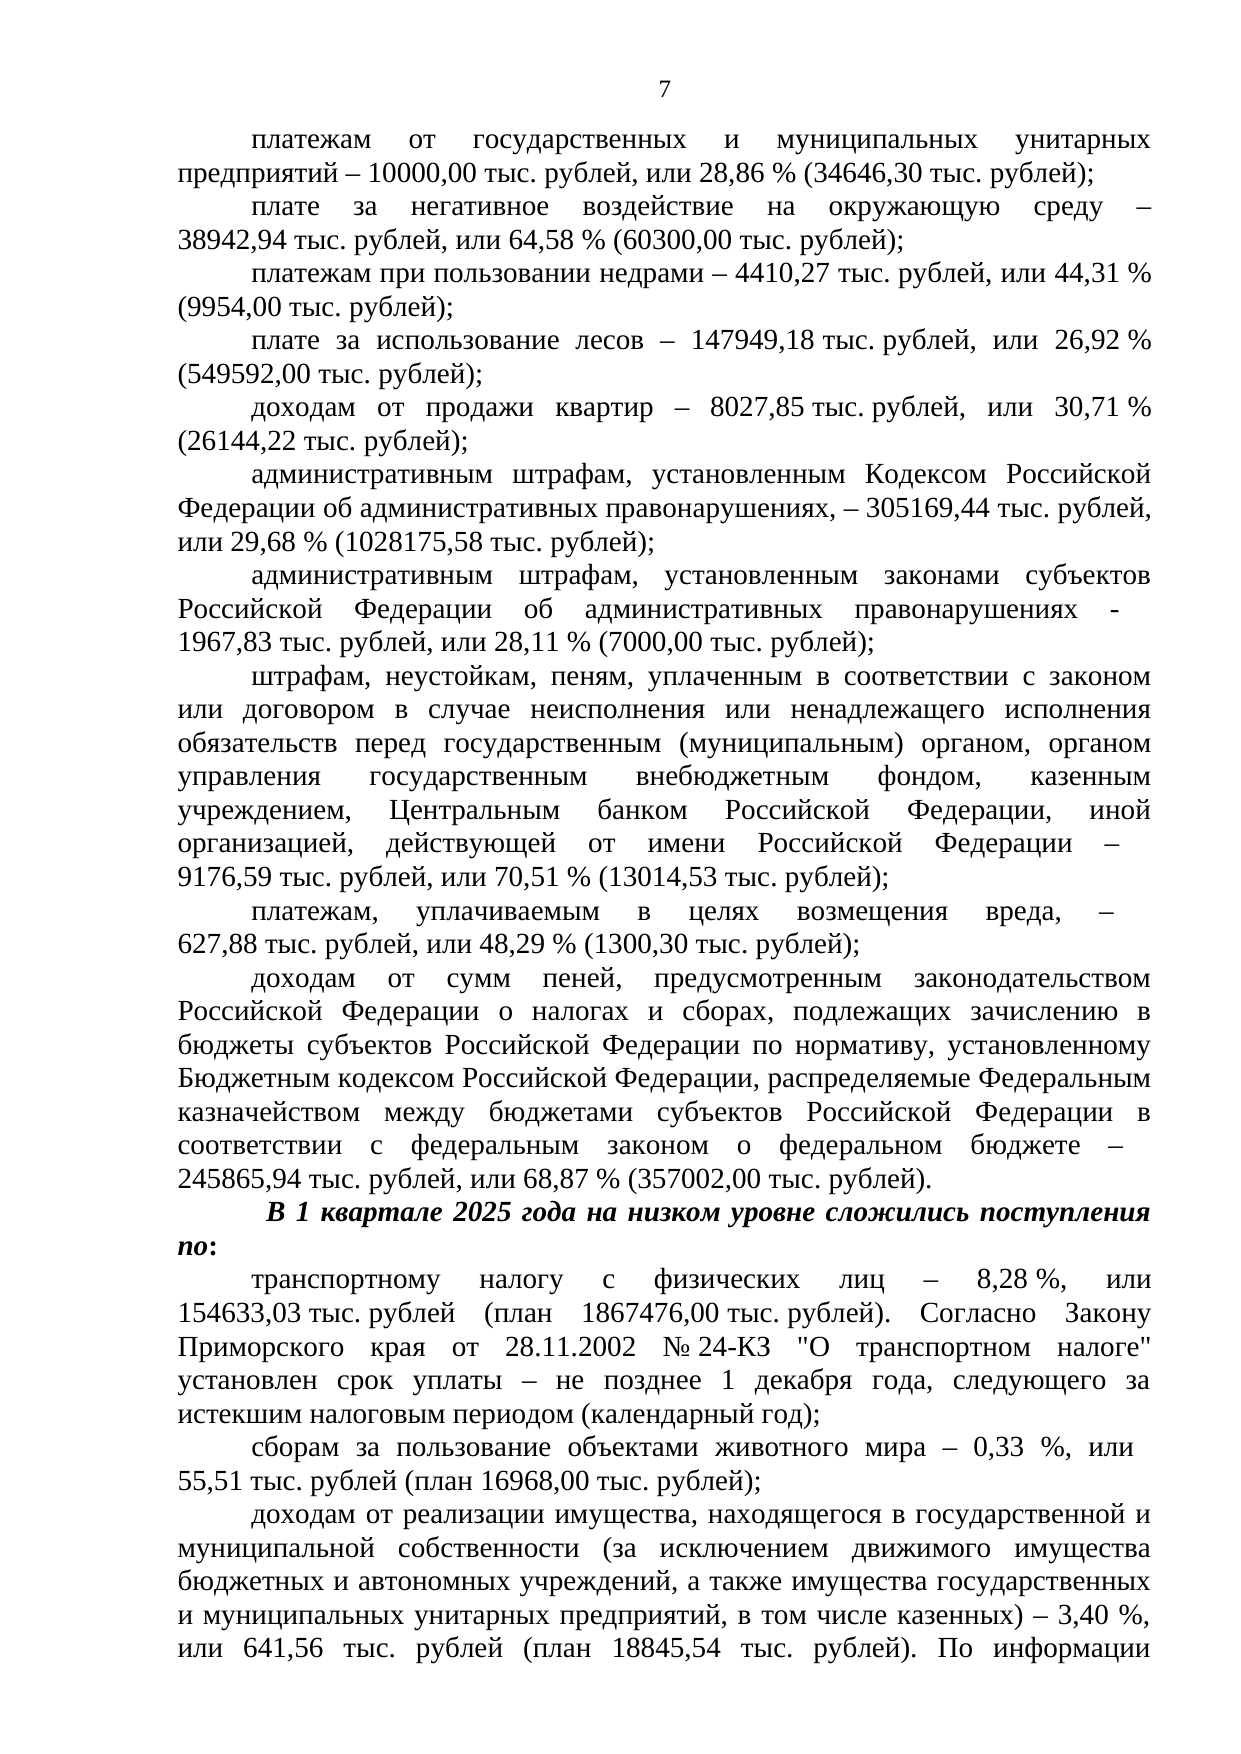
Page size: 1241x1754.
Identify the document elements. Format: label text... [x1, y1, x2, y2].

text административным штрафам, установленным законами субъектов Российской Федерации об административных правонарушениях - 1967,83 тыс. рублей, или 28,11 % (7000,00 тыс. рублей); [177, 557, 1152, 658]
text платежам, уплачиваемым в целях возмещения вреда, – 627,88 тыс. рублей, или 48,29 % (1300,30 тыс. рублей); [177, 893, 1152, 960]
text штрафам, неустойкам, пеням, уплаченным в соответствии с законом или договором в случае неисполнения или ненадлежащего исполнения обязательств перед государственным (муниципальным) органом, органом управления государственным внебюджетным фондом, казенным учреждением, Центральным банком Российской Федерации, иной организацией, действующей от имени Российской Федерации – 9176,59 тыс. рублей, или 70,51 % (13014,53 тыс. рублей); [177, 658, 1152, 893]
text доходам от продажи квартир – 8027,85 тыс. рублей, или 30,71 % (26144,22 тыс. рублей); [177, 389, 1152, 457]
text транспортному налогу с физических лиц – 8,28 %, или 154633,03 тыс. рублей (план 1867476,00 тыс. рублей). Согласно Закону Приморского края от 28.11.2002 № 24-КЗ "О транспортном налоге" установлен срок уплаты – не позднее 1 декабря года, следующего за истекшим налоговым периодом (календарный год); [177, 1262, 1152, 1429]
text доходам от сумм пеней, предусмотренным законодательством Российской Федерации о налогах и сборах, подлежащих зачислению в бюджеты субъектов Российской Федерации по нормативу, установленному Бюджетным кодексом Российской Федерации, распределяемые Федеральным казначейством между бюджетами субъектов Российской Федерации в соответствии с федеральным законом о федеральном бюджете – 245865,94 тыс. рублей, или 68,87 % (357002,00 тыс. рублей). [177, 960, 1152, 1194]
text сборам за пользование объектами животного мира – 0,33 %, или 55,51 тыс. рублей (план 16968,00 тыс. рублей); [177, 1429, 1152, 1496]
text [177, 1496, 1152, 1664]
text плате за негативное воздействие на окружающую среду – 38942,94 тыс. рублей, или 64,58 % (60300,00 тыс. рублей); [177, 188, 1152, 255]
text В 1 квартале 2025 года на низком уровне сложились поступления по: [177, 1194, 1152, 1262]
text платежам от государственных и муниципальных унитарных предприятий – 10000,00 тыс. рублей, или 28,86 % (34646,30 тыс. рублей); [177, 121, 1152, 188]
text платежам при пользовании недрами – 4410,27 тыс. рублей, или 44,31 % (9954,00 тыс. рублей); [177, 255, 1152, 322]
text плате за использование лесов – 147949,18 тыс. рублей, или 26,92 % (549592,00 тыс. рублей); [177, 322, 1152, 389]
text административным штрафам, установленным Кодексом Российской Федерации об административных правонарушениях, – 305169,44 тыс. рублей, или 29,68 % (1028175,58 тыс. рублей); [177, 457, 1152, 557]
